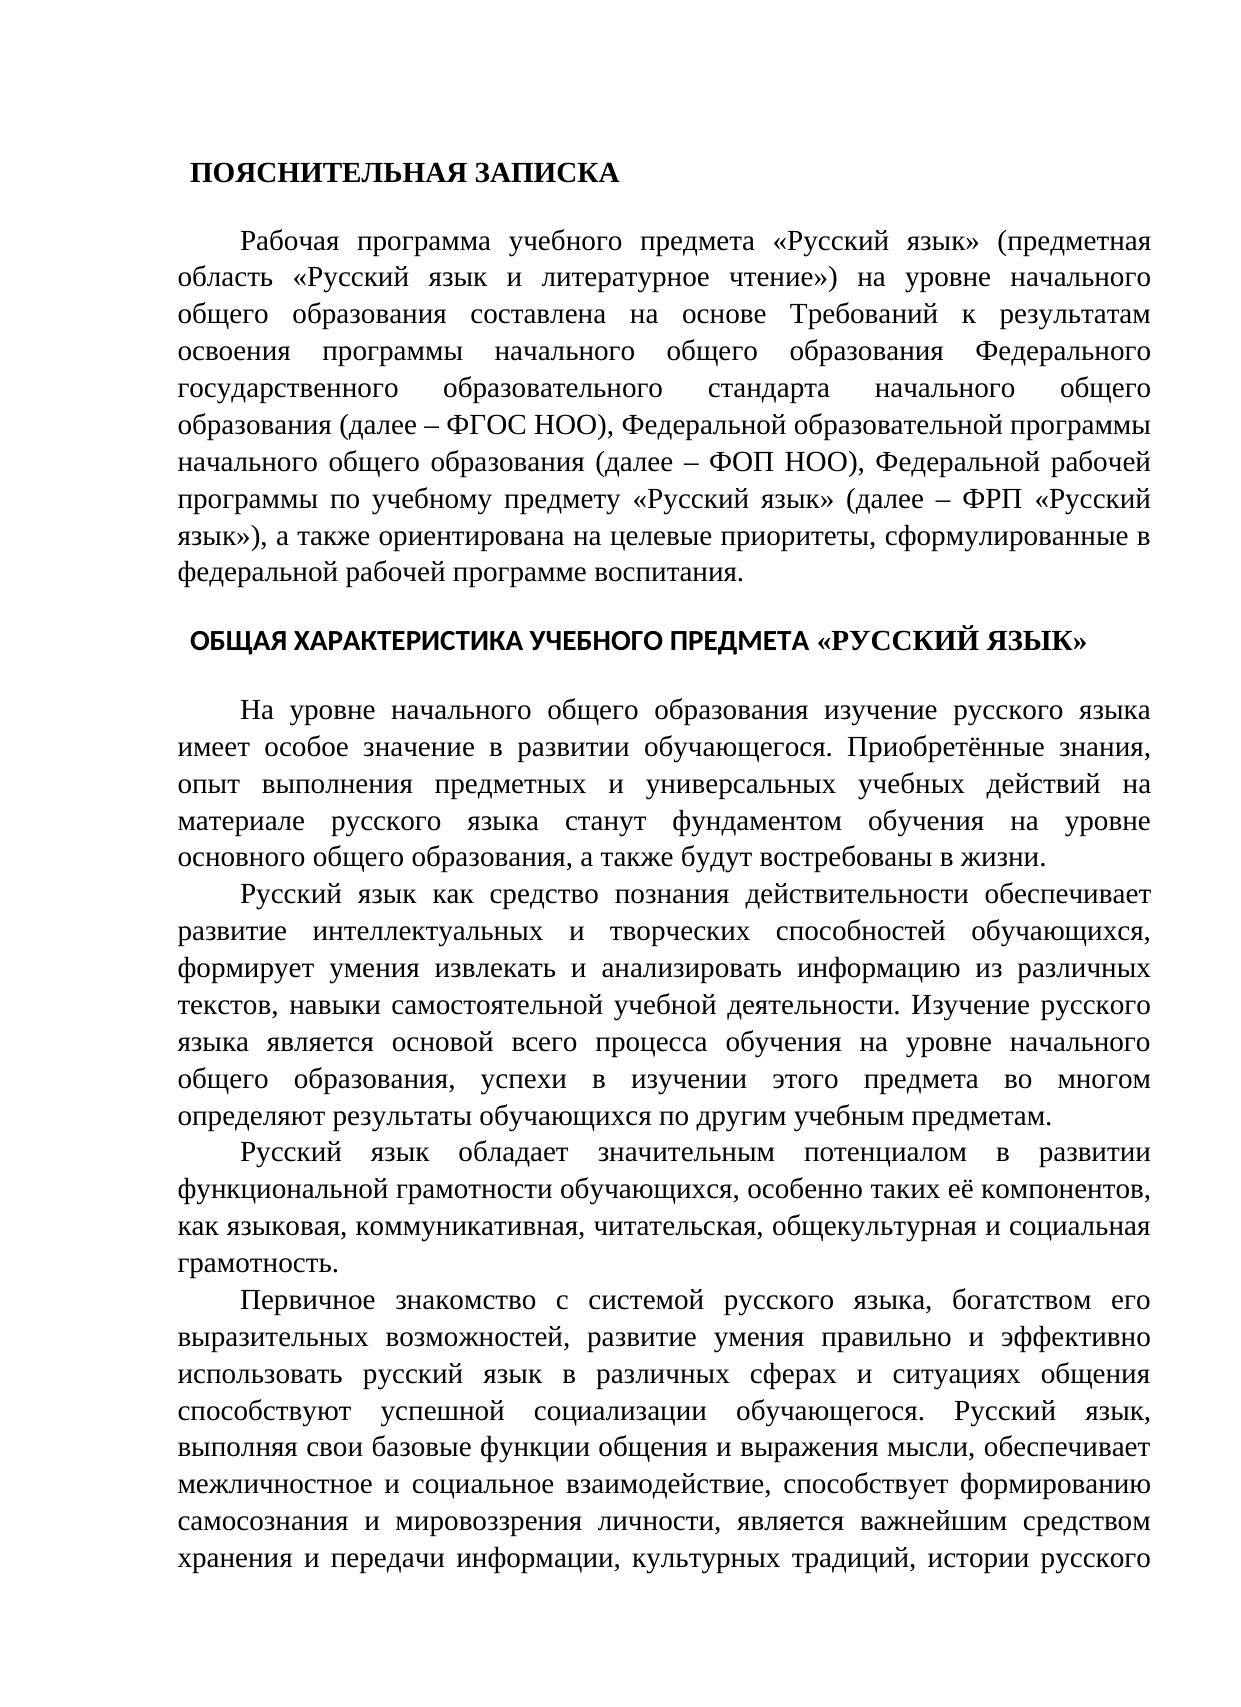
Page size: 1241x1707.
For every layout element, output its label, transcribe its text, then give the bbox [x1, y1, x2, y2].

text Рабочая программа учебного предмета «Русский язык» (предметная область «Русский язык и литературное чтение») на уровне начального общего образования составлена на основе Требований к результатам освоения программы начального общего образования Федерального государственного образовательного стандарта начального общего образования (далее – ФГОС НОО), Федеральной образовательной программы начального общего образования (далее – ФОП НОО), Федеральной рабочей программы по учебному предмету «Русский язык» (далее – ФРП «Русский язык»), а также ориентирована на целевые приоритеты, сформулированные в федеральной рабочей программе воспитания. [177, 223, 1152, 588]
text Русский язык обладает значительным потенциалом в развитии функциональной грамотности обучающихся, особенно таких её компонентов, как языковая, коммуникативная, читательская, общекультурная и социальная грамотность. [177, 1134, 1152, 1279]
text ОБЩАЯ ХАРАКТЕРИСТИКА УЧЕБНОГО ПРЕДМЕТА «РУССКИЙ ЯЗЫК» [190, 622, 1152, 658]
text ПОЯСНИТЕЛЬНАЯ ЗАПИСКА [190, 155, 1152, 188]
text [177, 1282, 1152, 1574]
text Русский язык как средство познания действительности обеспечивает развитие интеллектуальных и творческих способностей обучающихся, формирует умения извлекать и анализировать информацию из различных текстов, навыки самостоятельной учебной деятельности. Изучение русского языка является основой всего процесса обучения на уровне начального общего образования, успехи в изучении этого предмета во многом определяют результаты обучающихся по другим учебным предметам. [177, 876, 1152, 1131]
text На уровне начального общего образования изучение русского языка имеет особое значение в развитии обучающегося. Приобретённые знания, опыт выполнения предметных и универсальных учебных действий на материале русского языка станут фундаментом обучения на уровне основного общего образования, а также будут востребованы в жизни. [177, 692, 1152, 873]
